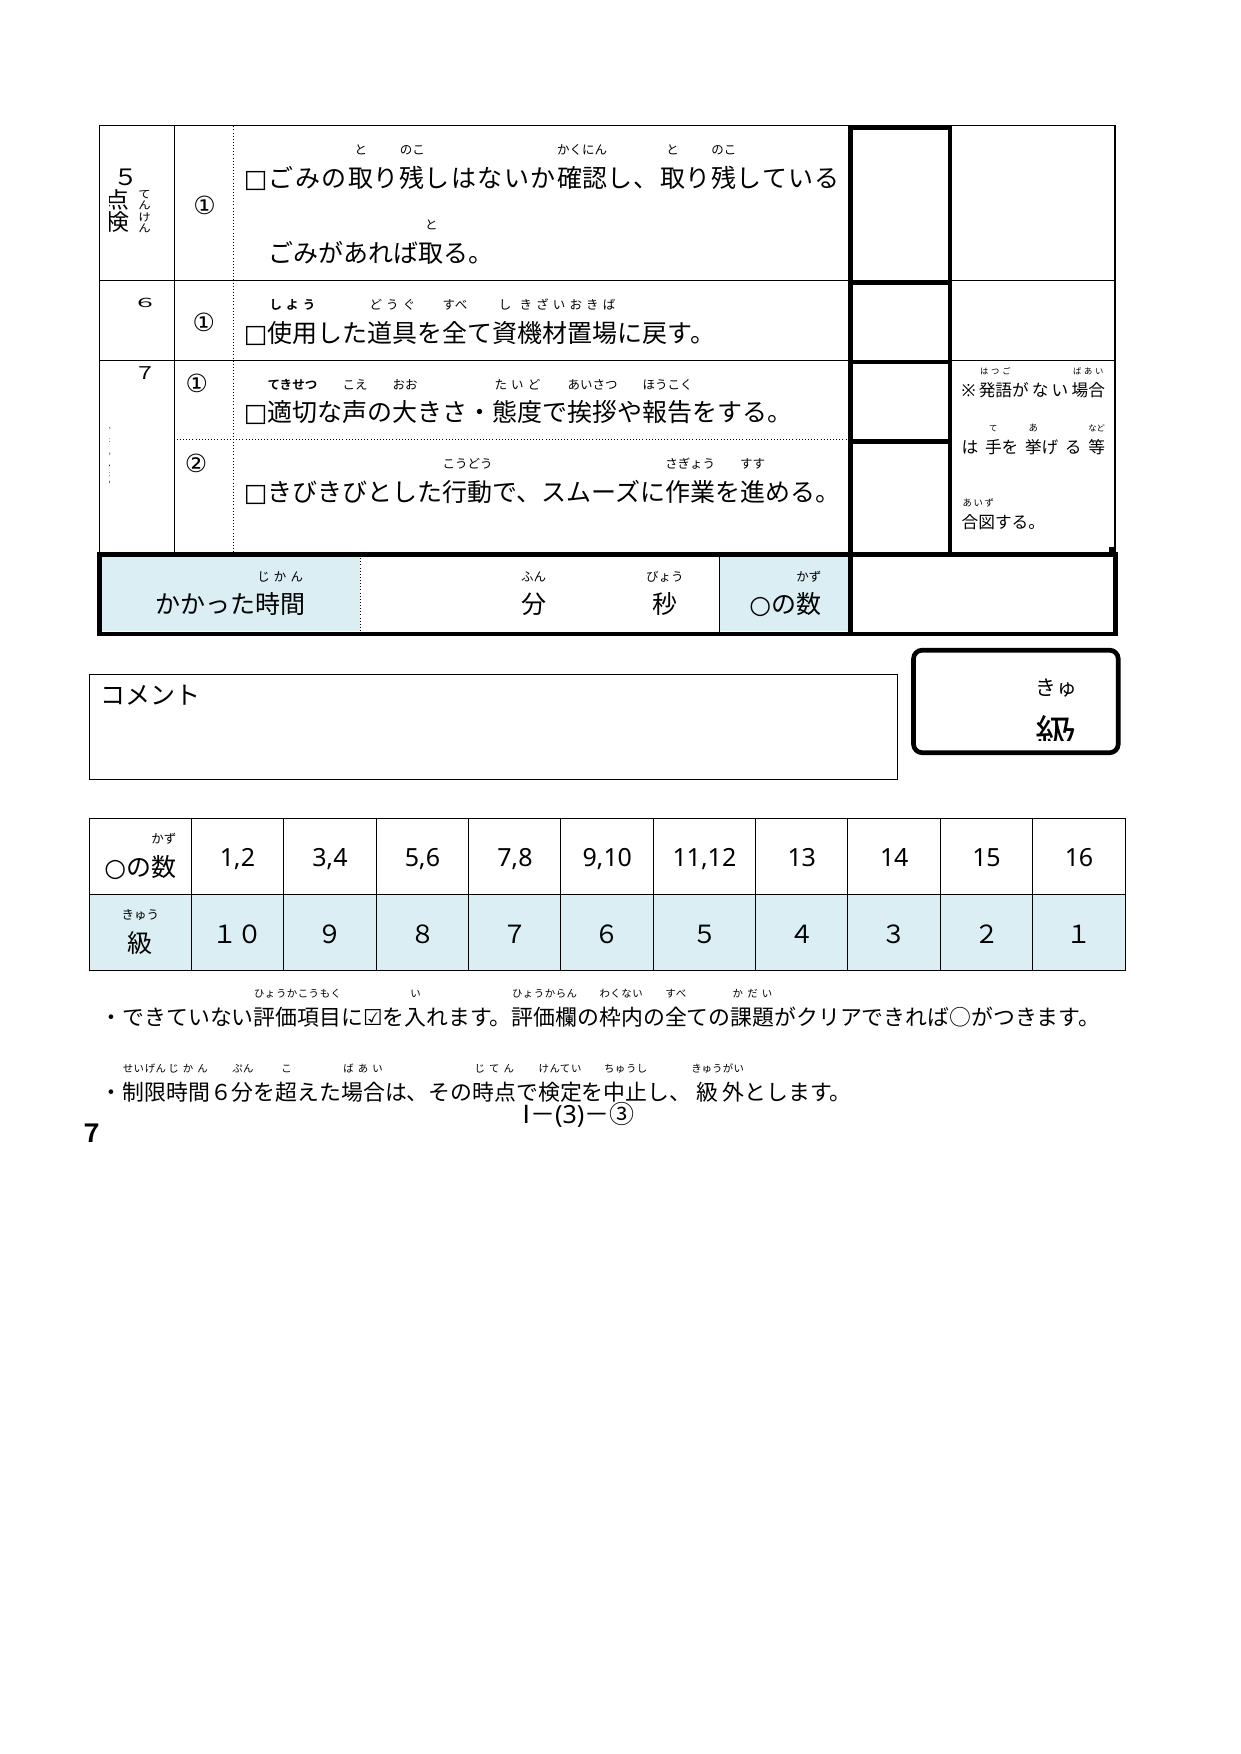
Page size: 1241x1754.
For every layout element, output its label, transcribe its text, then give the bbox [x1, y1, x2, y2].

table_header 1,2 [192, 819, 283, 894]
table_cell [853, 285, 948, 359]
table_cell ５ [654, 895, 755, 970]
table_cell ６ け [100, 281, 174, 359]
table_cell □ごみのりしはないかし、りしている ごみがあればる。 [233, 126, 848, 280]
table_header 13 [756, 819, 847, 894]
table_cell [360, 557, 719, 631]
text ・できていないに☑をれます。ののてのがクリアできれば○がつきます。 [100, 971, 1122, 1046]
table_header 7,8 [469, 819, 560, 894]
table_header 15 [941, 819, 1032, 894]
table_cell ① [175, 281, 233, 359]
table_header ○の [90, 819, 191, 894]
table_cell ① [175, 126, 233, 280]
table_cell □なの・でやをする。 [233, 361, 848, 439]
table_cell ８ [377, 895, 468, 970]
table_header 3,4 [284, 819, 376, 894]
table_cell ９ [284, 895, 376, 970]
table_cell [90, 895, 191, 970]
table_cell ② [175, 439, 233, 552]
table_cell ７ [100, 361, 174, 552]
table_cell ７ [469, 895, 560, 970]
table_cell ※がないはをげるする。 [952, 361, 1114, 552]
table_header 14 [848, 819, 940, 894]
table_cell [853, 557, 1113, 631]
table_cell ３ [848, 895, 940, 970]
table_cell ○の [720, 557, 848, 631]
table_cell かかった [102, 557, 360, 631]
table_cell ① [175, 361, 233, 439]
table_cell [952, 281, 1114, 359]
table_header コメント [90, 675, 897, 779]
table_cell □したをてに戻す。 [233, 281, 848, 359]
table_cell １ [1033, 895, 1125, 970]
table_cell [853, 130, 948, 280]
table_header 11,12 [654, 819, 755, 894]
table_cell ６ [561, 895, 653, 970]
table_cell □きびきびとしたで、スムーズにをめる。 [233, 439, 848, 552]
table_header 16 [1033, 819, 1125, 894]
table_cell [853, 444, 948, 552]
table_cell ２ [941, 895, 1032, 970]
table_cell １０ [192, 895, 283, 970]
table_cell ４ [756, 895, 847, 970]
table_cell [853, 364, 948, 439]
text ・６をえたは、そのでをし、とします。 [100, 1046, 1122, 1121]
table_header 5,6 [377, 819, 468, 894]
table_cell ５ [100, 126, 174, 280]
table_header 9,10 [561, 819, 653, 894]
table_cell [952, 126, 1114, 280]
